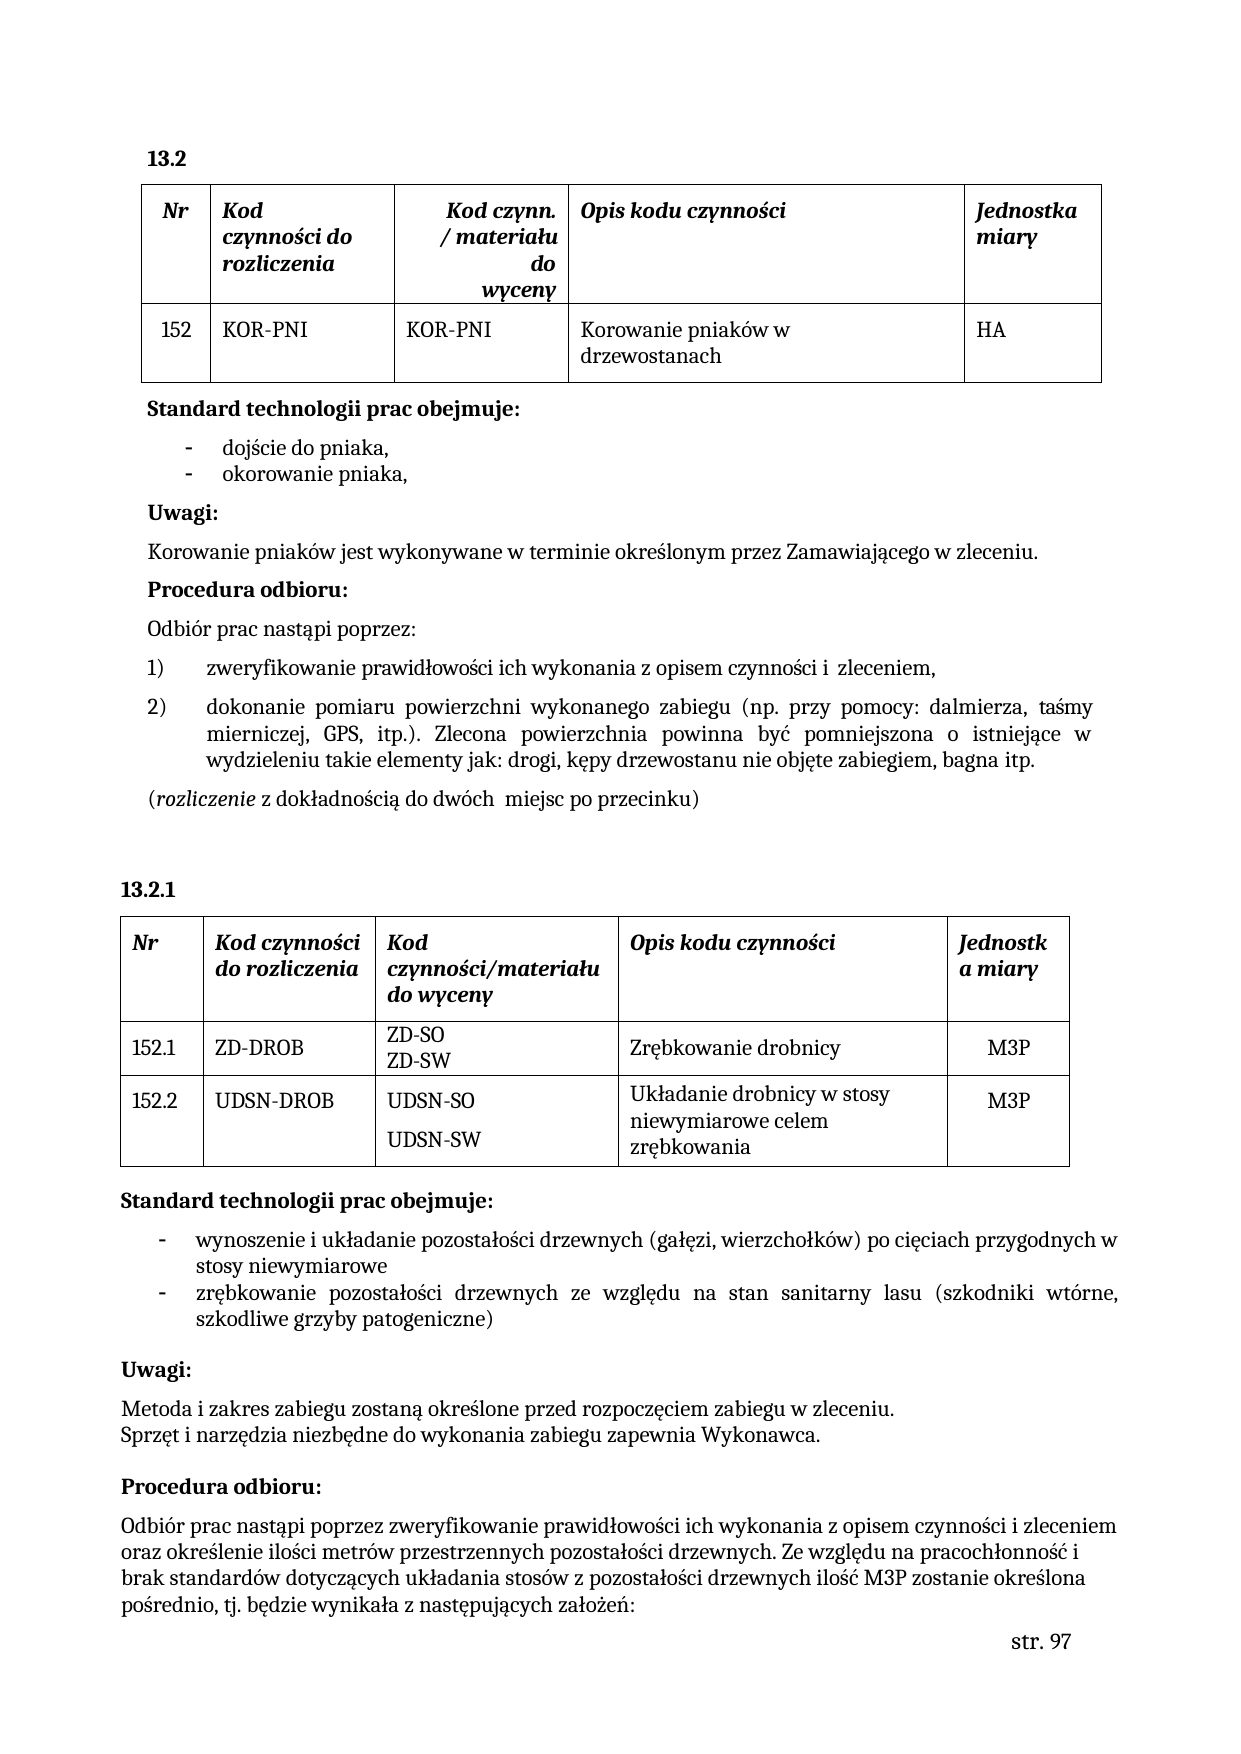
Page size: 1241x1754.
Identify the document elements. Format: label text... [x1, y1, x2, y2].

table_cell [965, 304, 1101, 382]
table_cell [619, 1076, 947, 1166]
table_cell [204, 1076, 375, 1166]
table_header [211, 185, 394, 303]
text Odbiór prac nastąpi poprzez zweryfikowanie prawidłowości ich wykonania z opisem czynności i zleceniem oraz określenie ilości metrów przestrzennych pozostałości drzewnych. Ze względu na pracochłonność i brak standardów dotyczących układania stosów z pozostałości drzewnych ilość M3P zostanie określona pośrednio, tj. będzie wynikała z następujących założeń: [121, 1512, 1119, 1618]
list wynoszenie i układanie pozostałości drzewnych (gałęzi, wierzchołków) po cięciach przygodnych w stosy niewymiarowe [158, 1227, 1119, 1279]
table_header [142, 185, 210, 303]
list zweryfikowanie prawidłowości ich wykonania z opisem czynności i zleceniem, [147, 655, 1119, 681]
text Odbiór prac nastąpi poprzez: [147, 616, 1119, 643]
list dokonanie pomiaru powierzchni wykonanego zabiegu (np. przy pomocy: dalmierza, taśmy mierniczej, GPS, itp.). Zlecona powierzchnia powinna być pomniejszona o istniejące w wydzieleniu takie elementy jak: drogi, kępy drzewostanu nie objęte zabiegiem, bagna itp. [147, 694, 1093, 773]
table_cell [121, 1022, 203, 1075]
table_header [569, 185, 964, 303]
text Standard technologii prac obejmuje: [147, 396, 1119, 422]
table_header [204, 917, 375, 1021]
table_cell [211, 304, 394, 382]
text Procedura odbioru: [121, 1474, 1119, 1500]
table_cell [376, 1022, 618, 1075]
text Korowanie pniaków jest wykonywane w terminie określonym przez Zamawiającego w zleceniu. [147, 538, 1119, 565]
text Sprzęt i narzędzia niezbędne do wykonania zabiegu zapewnia Wykonawca. [121, 1422, 1119, 1449]
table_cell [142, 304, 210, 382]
text (rozliczenie z dokładnością do dwóch miejsc po przecinku) [147, 785, 1119, 812]
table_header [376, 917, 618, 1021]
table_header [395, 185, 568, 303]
list zrębkowanie pozostałości drzewnych ze względu na stan sanitarny lasu (szkodniki wtórne, szkodliwe grzyby patogeniczne) [158, 1279, 1119, 1332]
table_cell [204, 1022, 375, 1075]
subtitle 13.2 [147, 146, 1119, 172]
text Metoda i zakres zabiegu zostaną określone przed rozpoczęciem zabiegu w zleceniu. [121, 1396, 1119, 1422]
text Standard technologii prac obejmuje: [121, 1188, 1119, 1214]
subtitle Uwagi: [147, 499, 1119, 526]
text Uwagi: [121, 1357, 1119, 1383]
subtitle Procedura odbioru: [147, 577, 1119, 604]
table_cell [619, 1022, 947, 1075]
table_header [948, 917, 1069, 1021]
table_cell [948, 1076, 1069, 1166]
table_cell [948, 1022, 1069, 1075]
list okorowanie pniaka, [185, 461, 1119, 487]
list dojście do pniaka, [185, 434, 1119, 461]
text 13.2.1 [121, 877, 1119, 903]
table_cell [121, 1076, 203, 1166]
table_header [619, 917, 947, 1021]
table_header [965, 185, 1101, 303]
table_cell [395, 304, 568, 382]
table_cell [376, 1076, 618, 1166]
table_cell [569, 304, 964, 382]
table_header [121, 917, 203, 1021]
